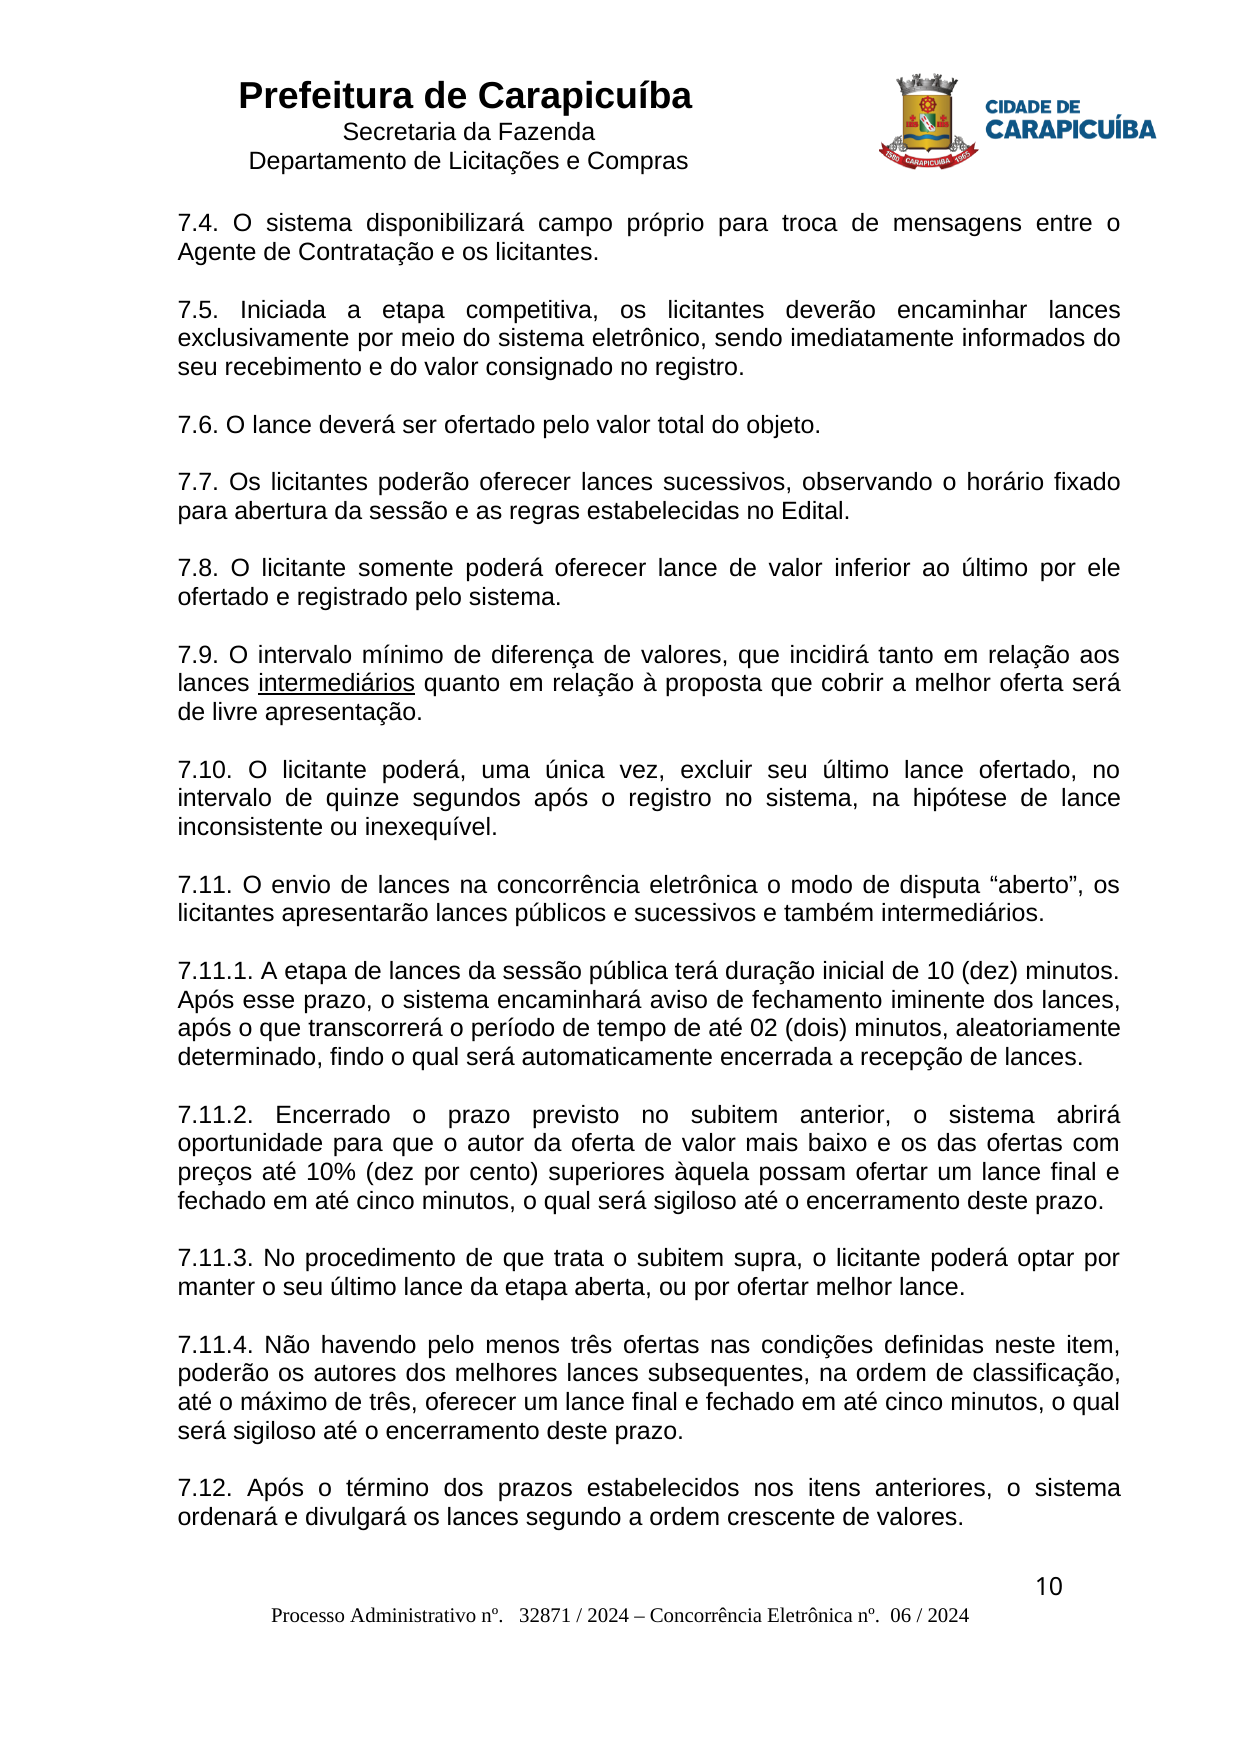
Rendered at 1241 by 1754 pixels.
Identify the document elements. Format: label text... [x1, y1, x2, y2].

text 7.11.2. Encerrado o prazo previsto no subitem anterior, o sistema abrirá oportunidade para que o autor da oferta de valor mais baixo e os das ofertas com preços até 10% (dez por cento) superiores àquela possam ofertar um lance final e fechado em até cinco minutos, o qual será sigiloso até o encerramento deste prazo. [177, 1100, 1122, 1215]
text 7.7. Os licitantes poderão oferecer lances sucessivos, observando o horário fixado para abertura da sessão e as regras estabelecidas no Edital. [177, 467, 1122, 525]
text 7.11. O envio de lances na concorrência eletrônica o modo de disputa “aberto”, os licitantes apresentarão lances públicos e sucessivos e também intermediários. [177, 870, 1122, 927]
text 7.10. O licitante poderá, uma única vez, excluir seu último lance ofertado, no intervalo de quinze segundos após o registro no sistema, na hipótese de lance inconsistente ou inexequível. [177, 755, 1122, 841]
text 7.11.3. No procedimento de que trata o subitem supra, o licitante poderá optar por manter o seu último lance da etapa aberta, ou por ofertar melhor lance. [177, 1243, 1122, 1301]
text 7.9. O intervalo mínimo de diferença de valores, que incidirá tanto em relação aos lances intermediários quanto em relação à proposta que cobrir a melhor oferta será de livre apresentação. [177, 640, 1122, 726]
text 7.11.1. A etapa de lances da sessão pública terá duração inicial de 10 (dez) minutos. Após esse prazo, o sistema encaminhará aviso de fechamento iminente dos lances, após o que transcorrerá o período de tempo de até 02 (dois) minutos, aleatoriamente determinado, findo o qual será automaticamente encerrada a recepção de lances. [177, 956, 1122, 1071]
text 7.6. O lance deverá ser ofertado pelo valor total do objeto. [177, 410, 1122, 438]
text 7.5. Iniciada a etapa competitiva, os licitantes deverão encaminhar lances exclusivamente por meio do sistema eletrônico, sendo imediatamente informados do seu recebimento e do valor consignado no registro. [177, 295, 1122, 381]
text 7.8. O licitante somente poderá oferecer lance de valor inferior ao último por ele ofertado e registrado pelo sistema. [177, 553, 1122, 611]
picture [877, 65, 1159, 172]
text 7.4. O sistema disponibilizará campo próprio para troca de mensagens entre o Agente de Contratação e os licitantes. [177, 208, 1122, 266]
text 7.12. Após o término dos prazos estabelecidos nos itens anteriores, o sistema ordenará e divulgará os lances segundo a ordem crescente de valores. [177, 1473, 1122, 1531]
text 7.11.4. Não havendo pelo menos três ofertas nas condições definidas neste item, poderão os autores dos melhores lances subsequentes, na ordem de classificação, até o máximo de três, oferecer um lance final e fechado em até cinco minutos, o qual será sigiloso até o encerramento deste prazo. [177, 1330, 1122, 1445]
